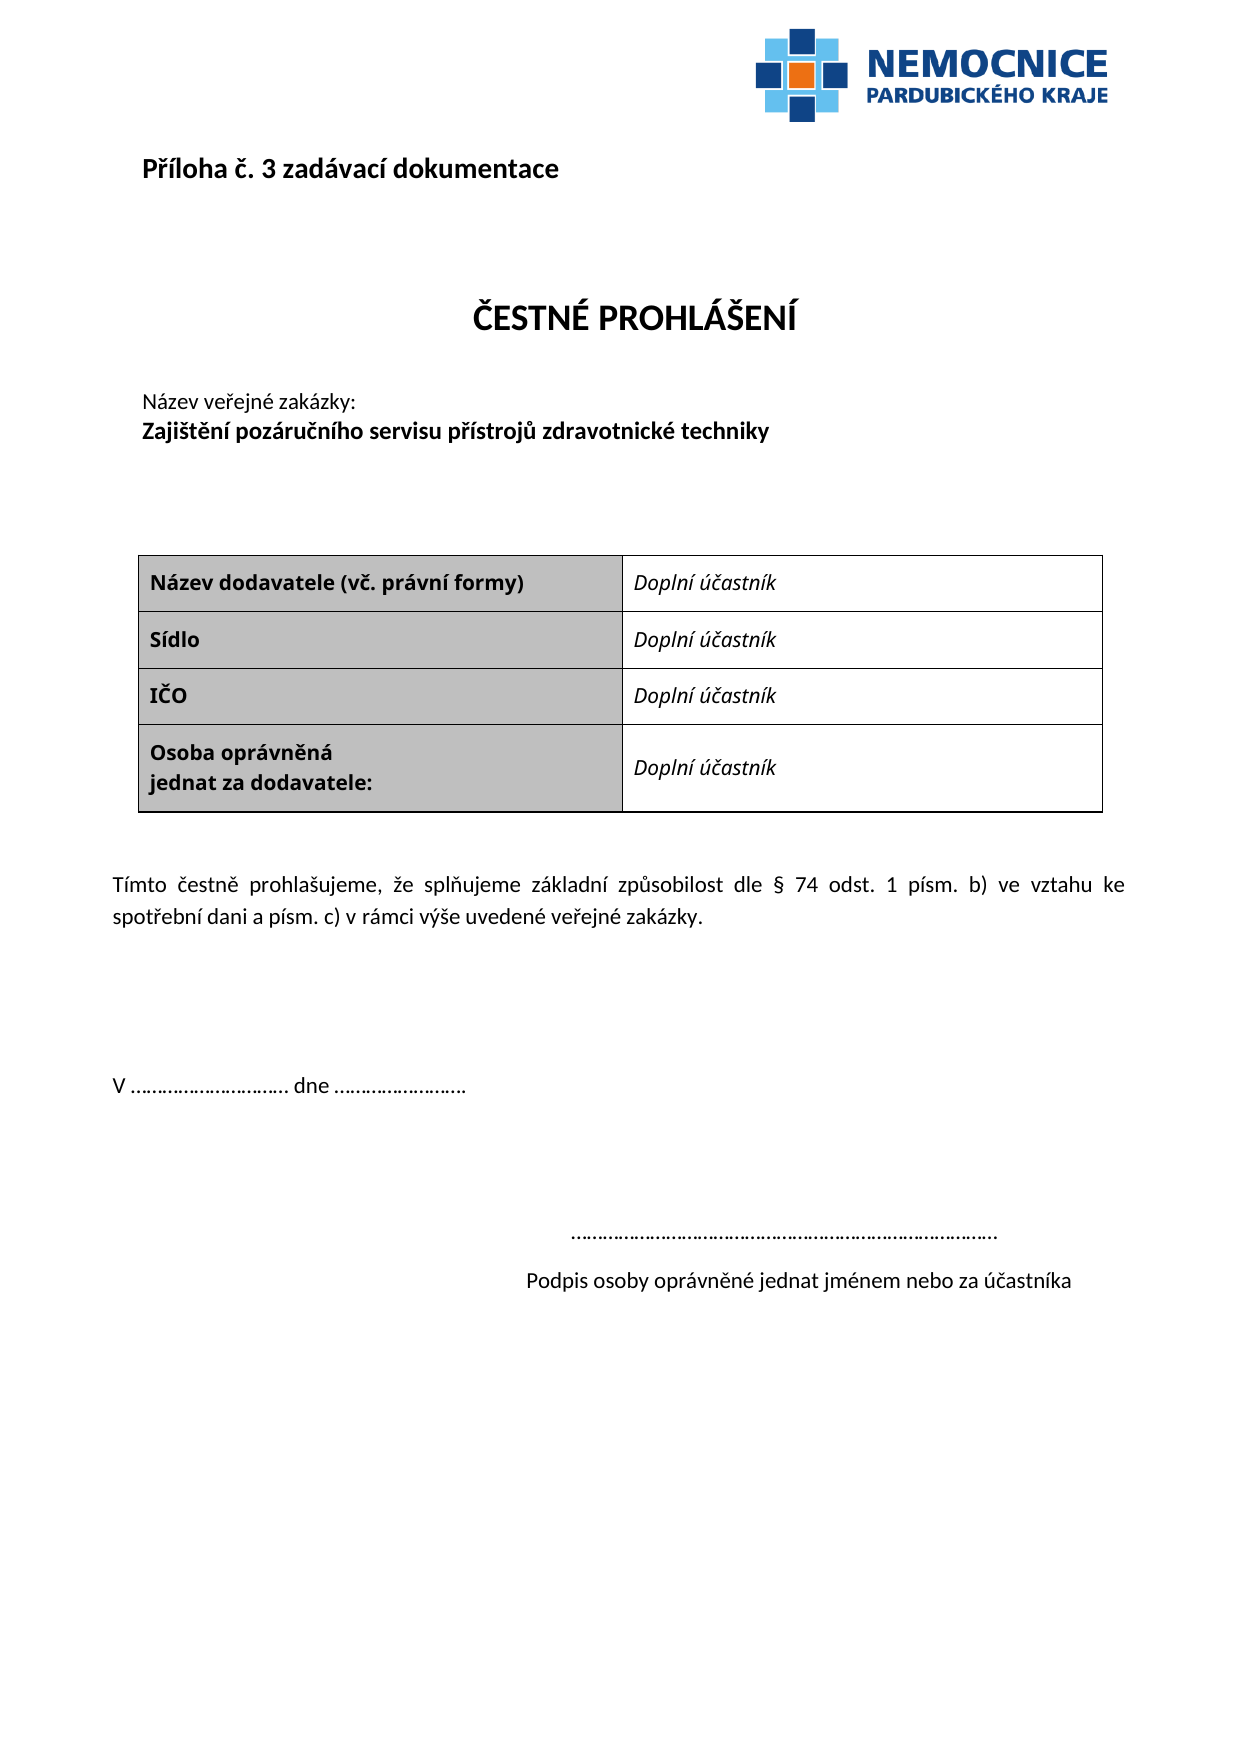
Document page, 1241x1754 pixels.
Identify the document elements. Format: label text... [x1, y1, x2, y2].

table_cell Sídlo [139, 612, 622, 668]
picture [754, 27, 1108, 123]
table_header Název dodavatele (vč. právní formy) [139, 556, 622, 611]
text Název veřejné zakázky: [112, 387, 1128, 415]
table_cell Doplní účastník [623, 725, 1102, 811]
text Tímto čestně prohlašujeme, že splňujeme základní způsobilost dle § 74 odst. 1 písm. b) ve vztahu ke spotřební dani a písm. c) v rámci výše uvedené veřejné zakázky. [112, 870, 1128, 930]
table_cell Osoba oprávněná jednat za dodavatele: [139, 725, 622, 811]
table_cell Doplní účastník [623, 669, 1102, 724]
text Zajištění pozáručního servisu přístrojů zdravotnické techniky [142, 415, 1128, 445]
text ČESTNÉ PROHLÁŠENÍ [142, 294, 1128, 339]
text Příloha č. 3 zadávací dokumentace [142, 150, 1128, 186]
text V ………………………… dne ……………………. [112, 1071, 1128, 1099]
table_header Doplní účastník [623, 556, 1102, 611]
text Podpis osoby oprávněné jednat jménem nebo za účastníka [112, 1266, 1128, 1294]
table_cell IČO [139, 669, 622, 724]
table_cell Doplní účastník [623, 612, 1102, 668]
text ……………………………………………………………………… [112, 1217, 1128, 1245]
